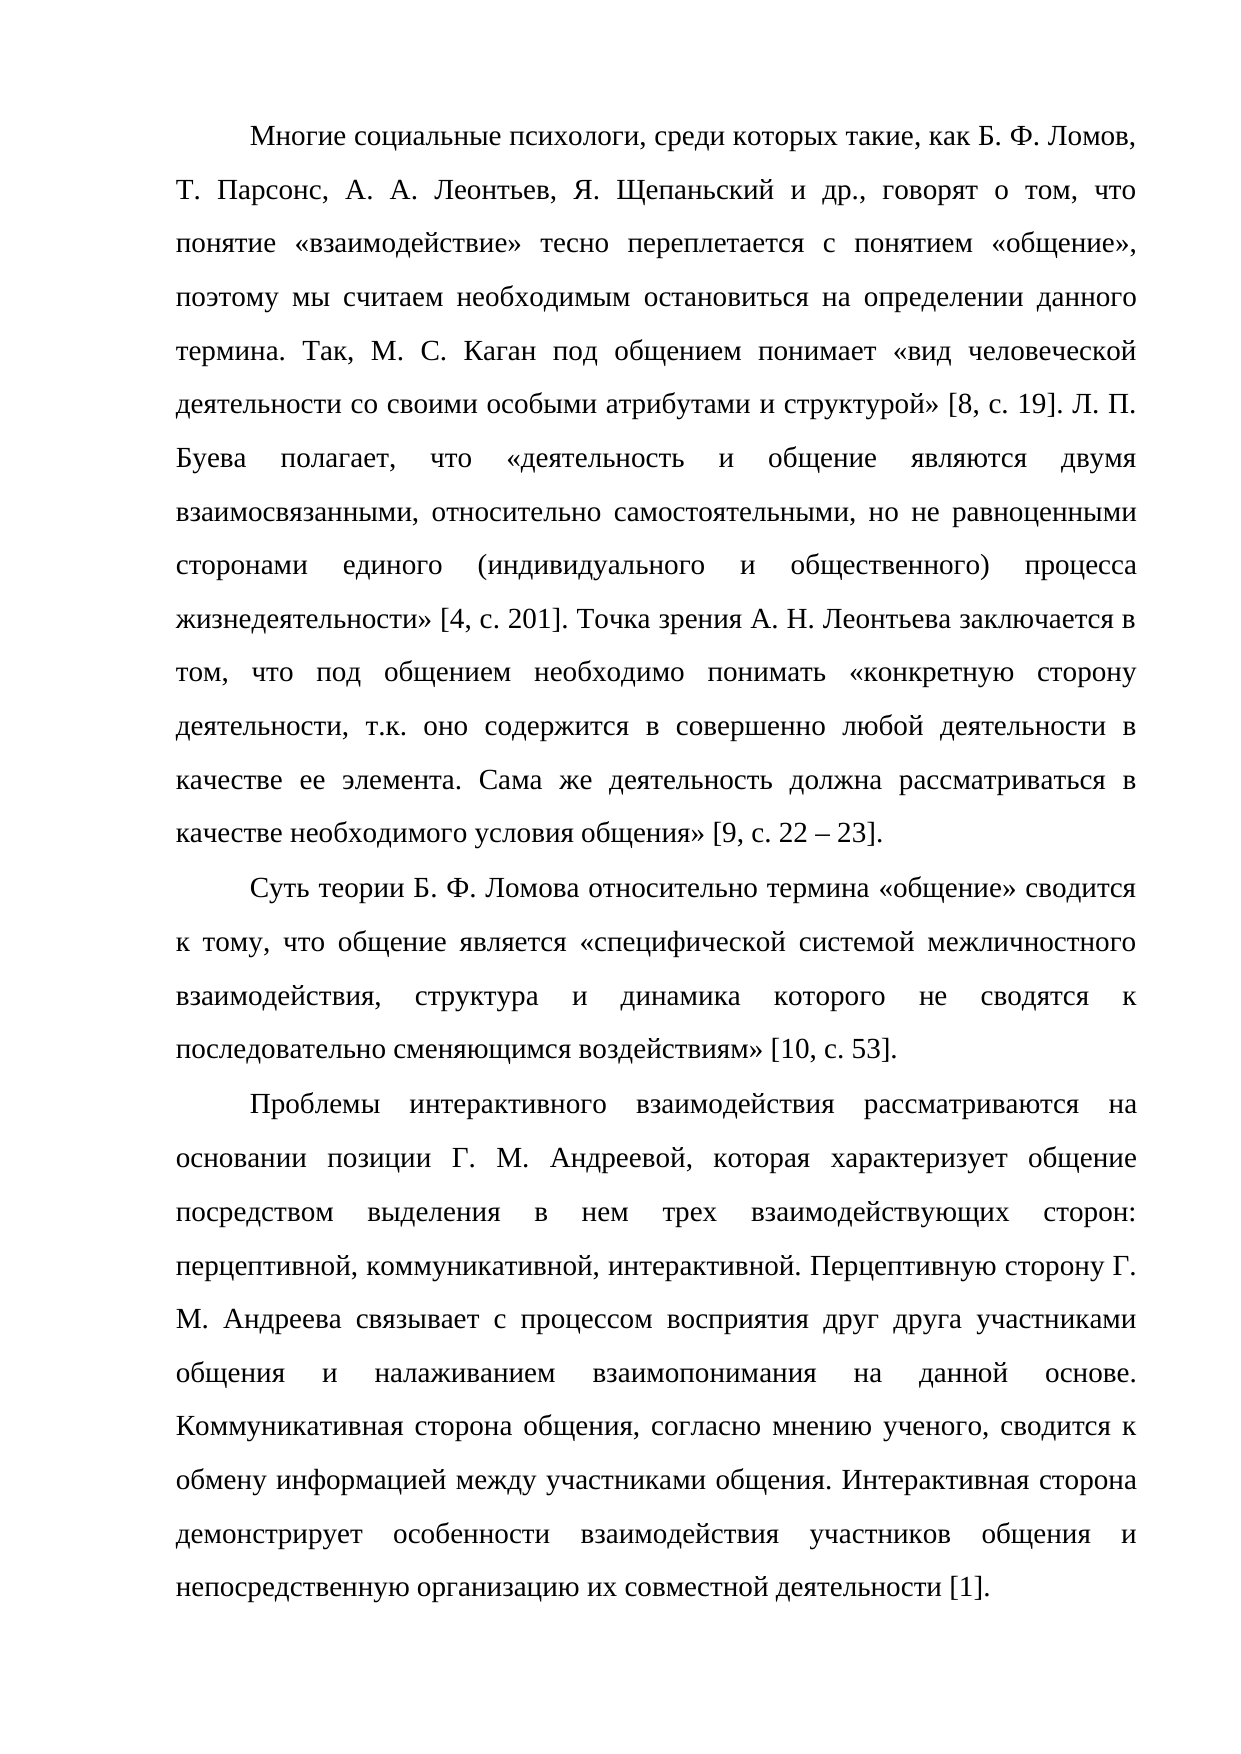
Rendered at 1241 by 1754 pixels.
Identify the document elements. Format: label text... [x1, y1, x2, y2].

text Проблемы интерактивного взаимодействия рассматриваются на основании позиции Г. М. Андреевой, которая характеризует общение посредством выделения в нем трех взаимодействующих сторон: перцептивной, коммуникативной, интерактивной. Перцептивную сторону Г. М. Андреева связывает с процессом восприятия друг друга участниками общения и налаживанием взаимопонимания на данной основе. Коммуникативная сторона общения, согласно мнению ученого, сводится к обмену информацией между участниками общения. Интерактивная сторона демонстрирует особенности взаимодействия участников общения и непосредственную организацию их совместной деятельности [1]. [176, 1087, 1137, 1603]
text Многие социальные психологи, среди которых такие, как Б. Ф. Ломов, Т. Парсонс, А. А. Леонтьев, Я. Щепаньский и др., говорят о том, что понятие «взаимодействие» тесно переплетается с понятием «общение», поэтому мы считаем необходимым остановиться на определении данного термина. Так, М. С. Каган под общением понимает «вид человеческой деятельности со своими особыми атрибутами и структурой» [8, с. 19]. Л. П. Буева полагает, что «деятельность и общение являются двумя взаимосвязанными, относительно самостоятельными, но не равноценными сторонами единого (индивидуального и общественного) процесса жизнедеятельности» [4, с. 201]. Точка зрения А. Н. Леонтьева заключается в том, что под общением необходимо понимать «конкретную сторону деятельности, т.к. оно содержится в совершенно любой деятельности в качестве ее элемента. Сама же деятельность должна рассматриваться в качестве необходимого условия общения» [9, с. 22 – 23]. [176, 118, 1137, 849]
text Суть теории Б. Ф. Ломова относительно термина «общение» сводится к тому, что общение является «специфической системой межличностного взаимодействия, структура и динамика которого не сводятся к последовательно сменяющимся воздействиям» [10, с. 53]. [176, 871, 1137, 1065]
